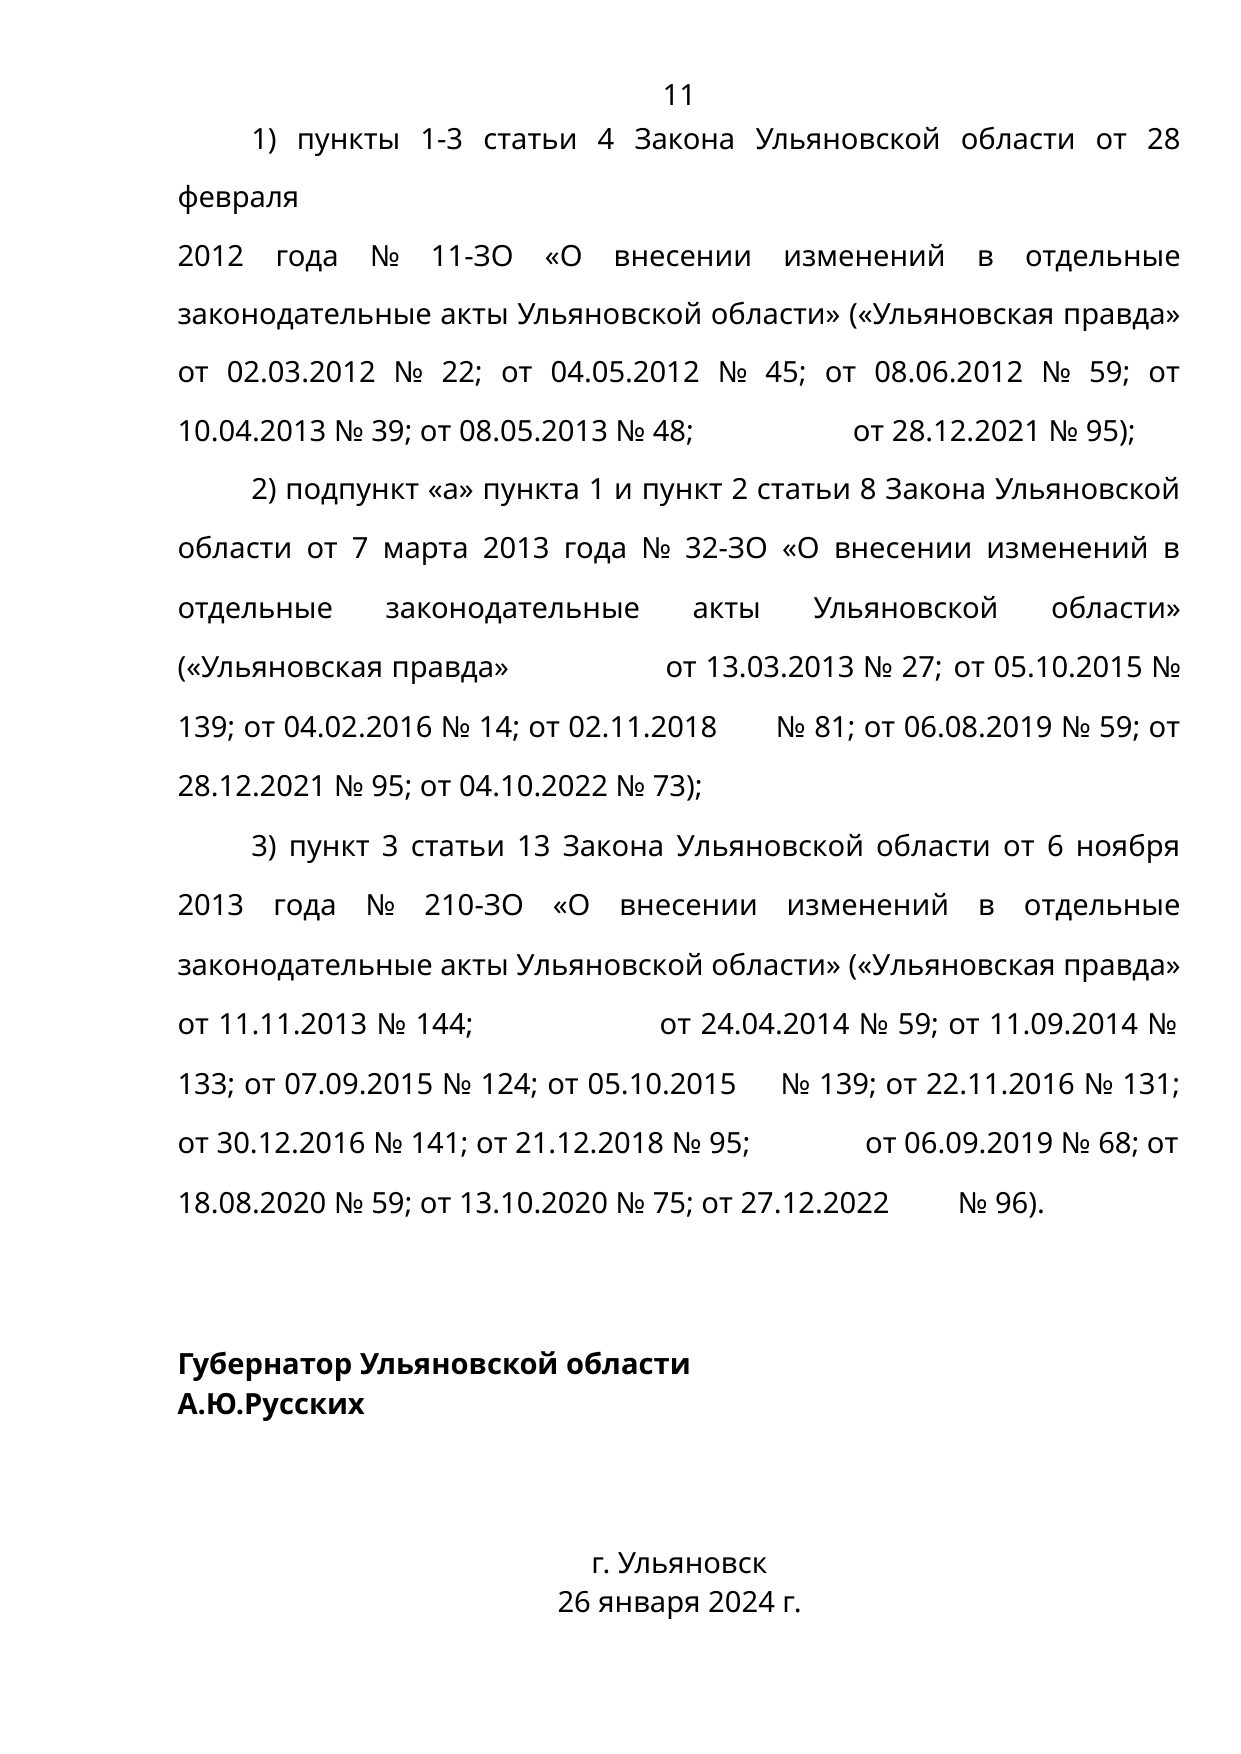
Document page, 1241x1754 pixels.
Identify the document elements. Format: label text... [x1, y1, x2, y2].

text Губернатор Ульяновской области А.Ю.Русских [177, 1343, 1181, 1423]
text г. Ульяновск [177, 1542, 1181, 1582]
text 1) пункты 1-3 статьи 4 Закона Ульяновской области от 28 февраля 2012 года № 11-ЗО «О внесении изменений в отдельные законодательные акты Ульяновской области» («Ульяновская правда» от 02.03.2012 № 22; от 04.05.2012 № 45; от 08.06.2012 № 59; от 10.04.2013 № 39; от 08.05.2013 № 48; от 28.12.2021 № 95); [177, 118, 1181, 449]
text 2) подпункт «а» пункта 1 и пункт 2 статьи 8 Закона Ульяновской области от 7 марта 2013 года № 32-ЗО «О внесении изменений в отдельные законодательные акты Ульяновской области» («Ульяновская правда» от 13.03.2013 № 27; от 05.10.2015 № 139; от 04.02.2016 № 14; от 02.11.2018 № 81; от 06.08.2019 № 59; от 28.12.2021 № 95; от 04.10.2022 № 73); [177, 468, 1181, 805]
text 3) пункт 3 статьи 13 Закона Ульяновской области от 6 ноября 2013 года № 210-ЗО «О внесении изменений в отдельные законодательные акты Ульяновской области» («Ульяновская правда» от 11.11.2013 № 144; от 24.04.2014 № 59; от 11.09.2014 № 133; от 07.09.2015 № 124; от 05.10.2015 № 139; от 22.11.2016 № 131; от 30.12.2016 № 141; от 21.12.2018 № 95; от 06.09.2019 № 68; от 18.08.2020 № 59; от 13.10.2020 № 75; от 27.12.2022 № 96). [177, 825, 1181, 1222]
text 26 января 2024 г. [177, 1582, 1181, 1621]
